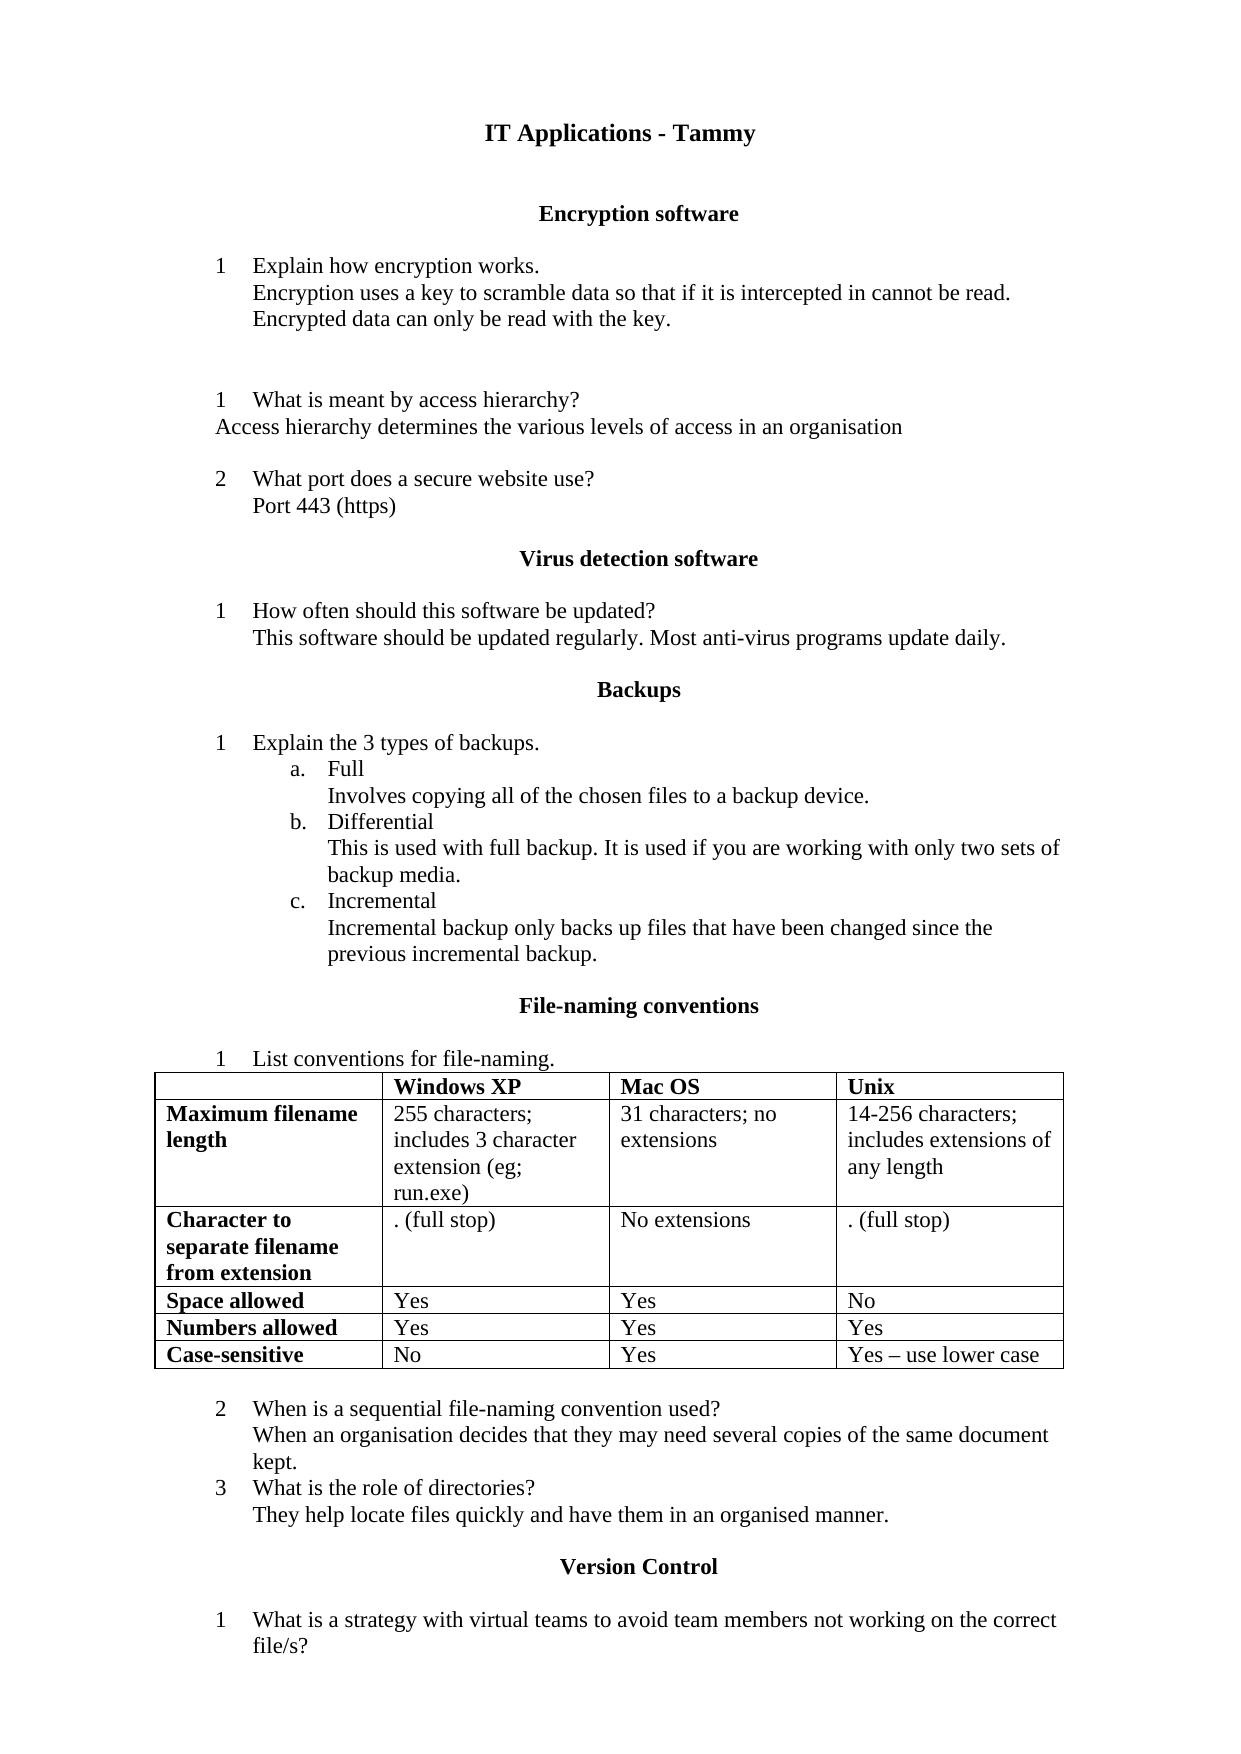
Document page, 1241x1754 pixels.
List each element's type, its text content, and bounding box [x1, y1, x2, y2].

list What is the role of directories? They help locate files quickly and have them in an organised manner. [215, 1474, 1063, 1527]
list What port does a secure website use? Port 443 (https) [215, 466, 1063, 518]
list What is meant by access hierarchy? [215, 386, 1063, 413]
table_cell Maximum filename length [156, 1100, 382, 1206]
table_header Mac OS [610, 1073, 836, 1099]
table_cell Space allowed [156, 1287, 382, 1313]
list Differential This is used with full backup. It is used if you are working with only two sets of backup media. [290, 808, 1063, 887]
text Version Control [215, 1553, 1063, 1580]
list List conventions for file-naming. [215, 1045, 1063, 1072]
table_cell Case-sensitive [156, 1341, 382, 1368]
table_cell Yes [837, 1314, 1063, 1340]
table_cell Yes [383, 1314, 609, 1340]
table_cell Yes [610, 1314, 836, 1340]
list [215, 1606, 1063, 1659]
table_header [156, 1073, 382, 1099]
list Explain the 3 types of backups. [215, 729, 1063, 755]
table_cell 255 characters; includes 3 character extension (eg; run.exe) [383, 1100, 609, 1206]
table_cell No extensions [610, 1207, 836, 1286]
table_cell Yes [610, 1287, 836, 1313]
text Access hierarchy determines the various levels of access in an organisation [215, 413, 1063, 439]
list Full Involves copying all of the chosen files to a backup device. [290, 755, 1063, 808]
text File-naming conventions [215, 993, 1063, 1019]
table_cell Yes [610, 1341, 836, 1368]
table_cell Numbers allowed [156, 1314, 382, 1340]
table_header Unix [837, 1073, 1063, 1099]
list How often should this software be updated? This software should be updated regularly. Most anti-virus programs update daily. [215, 597, 1063, 650]
list When is a sequential file-naming convention used? When an organisation decides that they may need several copies of the same document kept. [215, 1395, 1063, 1474]
table_cell . (full stop) [837, 1207, 1063, 1286]
table_header Windows XP [383, 1073, 609, 1099]
table_cell No [383, 1341, 609, 1368]
text IT Applications - Tammy [177, 118, 1063, 147]
table_cell 14-256 characters; includes extensions of any length [837, 1100, 1063, 1206]
text Backups [215, 676, 1063, 703]
text Virus detection software [215, 544, 1063, 571]
table_cell Yes – use lower case [837, 1341, 1063, 1368]
list Incremental Incremental backup only backs up files that have been changed since the previous incremental backup. [290, 887, 1063, 966]
table_cell 31 characters; no extensions [610, 1100, 836, 1206]
table_cell . (full stop) [383, 1207, 609, 1286]
table_cell No [837, 1287, 1063, 1313]
list Explain how encryption works. Encryption uses a key to scramble data so that if it is intercepted in cannot be read. Encrypted data can only be read with the key. [215, 252, 1063, 360]
table_cell Character to separate filename from extension [156, 1207, 382, 1286]
text Encryption software [215, 199, 1063, 226]
table_cell Yes [383, 1287, 609, 1313]
